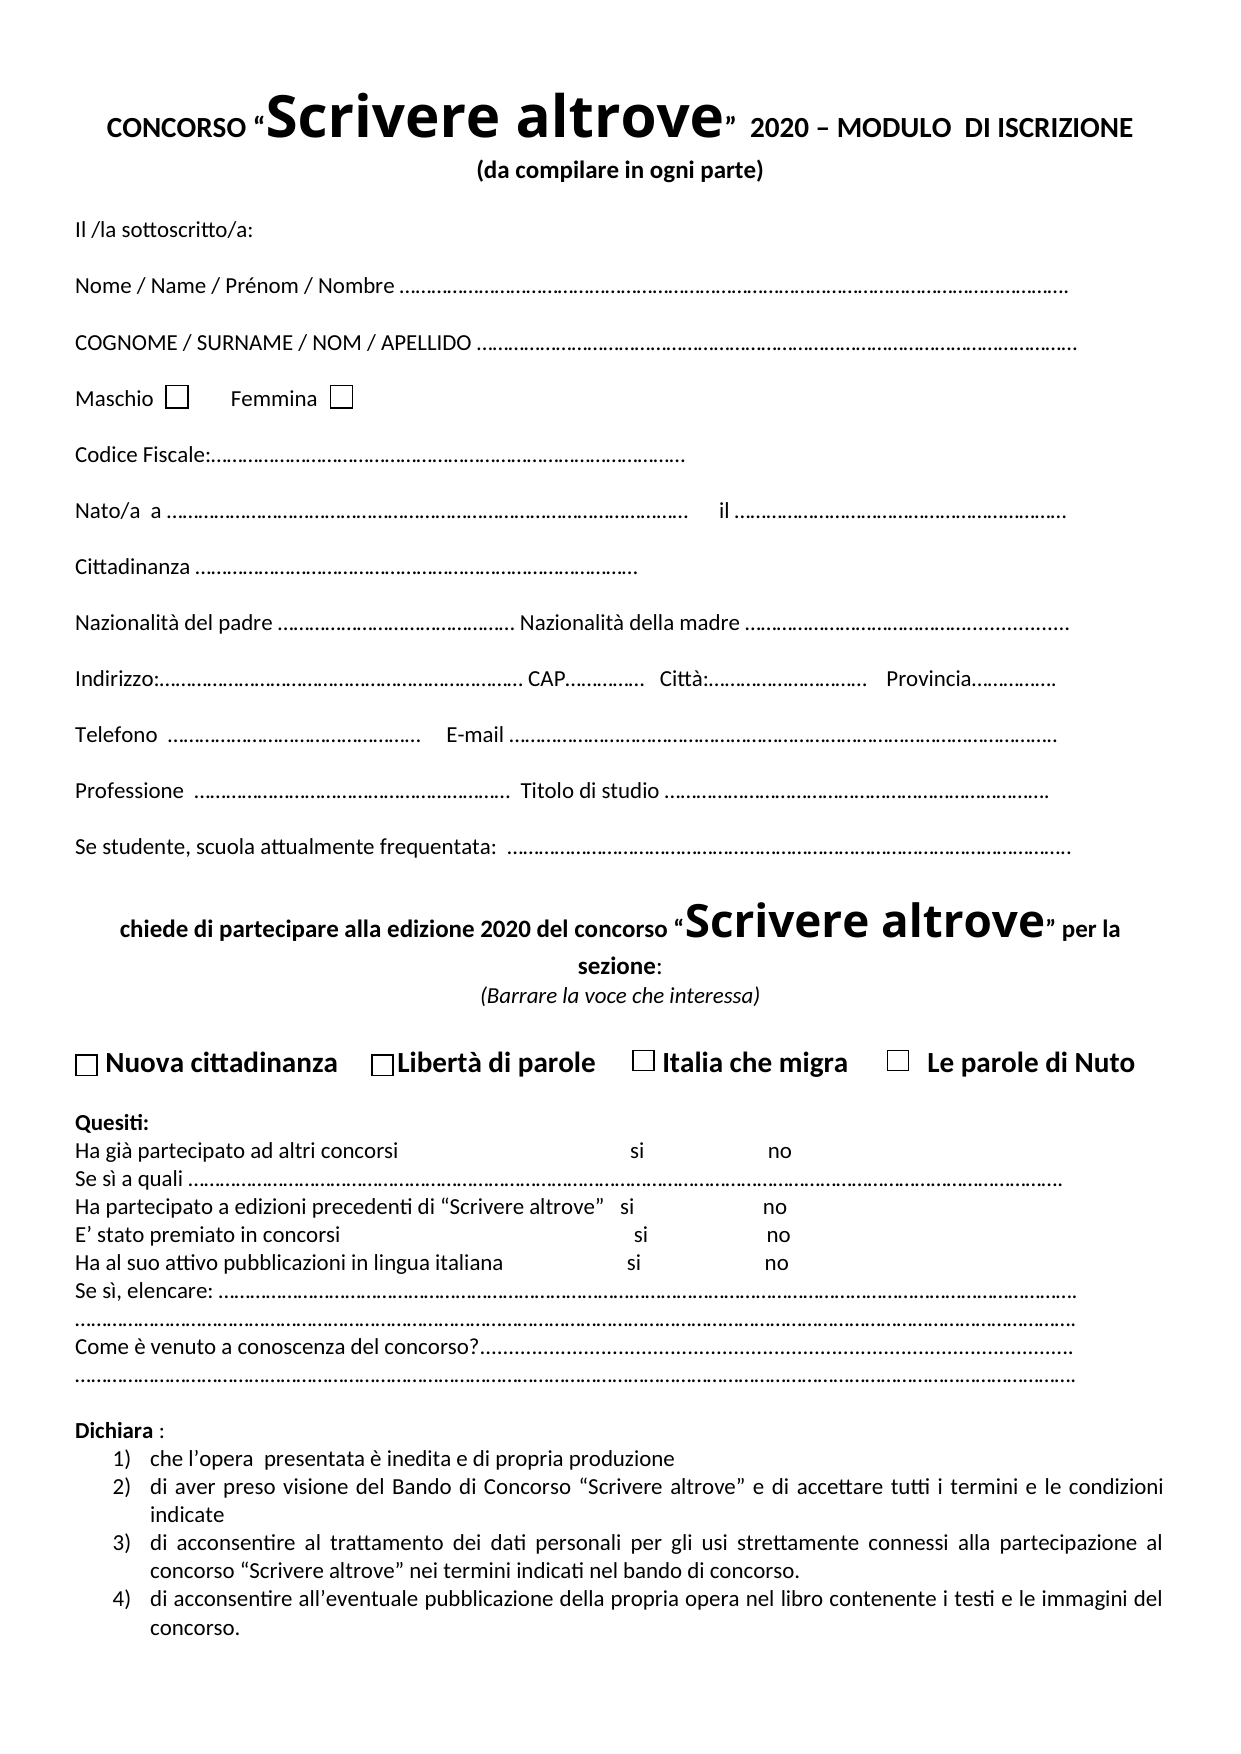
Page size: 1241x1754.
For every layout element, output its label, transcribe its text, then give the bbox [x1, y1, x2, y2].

text Se sì a quali …………………………………………………………………………………………………………………………………………………. [75, 1164, 1165, 1192]
list di acconsentire all’eventuale pubblicazione della propria opera nel libro contenente i testi e le immagini del concorso. [112, 1584, 1165, 1641]
text Ha al suo attivo pubblicazioni in lingua italiana si no [75, 1248, 1165, 1276]
text Il /la sottoscritto/a: [75, 216, 1165, 243]
text Ha già partecipato ad altri concorsi si no [75, 1136, 1165, 1164]
text Come è venuto a conoscenza del concorso?....................................................................................................... [75, 1332, 1165, 1360]
text Nuova cittadinanza Libertà di parole Italia che migra Le parole di Nuto [75, 1044, 1165, 1080]
text Ha partecipato a edizioni precedenti di “Scrivere altrove” si no [75, 1192, 1165, 1220]
list di acconsentire al trattamento dei dati personali per gli usi strettamente connessi alla partecipazione al concorso “Scrivere altrove” nei termini indicati nel bando di concorso. [112, 1528, 1165, 1584]
text Codice Fiscale:……………………………………………………………………………… [75, 412, 1165, 468]
text ………………………………………………………………………………………………………………………………………………………………………. [75, 1304, 1165, 1332]
list che l’opera presentata è inedita e di propria produzione [112, 1444, 1165, 1472]
list di aver preso visione del Bando di Concorso “Scrivere altrove” e di accettare tutti i termini e le condizioni indicate [112, 1472, 1165, 1528]
text Quesiti: [75, 1080, 1165, 1136]
text (Barrare la voce che interessa) [75, 981, 1165, 1009]
text Telefono ………………………………………… E-mail ………………………………………………………………………………………….. [75, 720, 1165, 748]
text Maschio Femmina [75, 384, 1165, 412]
text Nome / Name / Prénom / Nombre ………………………………………………………………………………………………………………. [75, 272, 1165, 299]
text E’ stato premiato in concorsi si no [75, 1220, 1165, 1248]
text Dichiara : [75, 1388, 1165, 1444]
text Se sì, elencare: ………………………………………………………………………………………………………………………………………………. [75, 1276, 1165, 1304]
text COGNOME / SURNAME / NOM / APELLIDO …………………………………………………………………………………………………… [75, 328, 1165, 356]
text Se studente, scuola attualmente frequentata: …………………………………………………………………………………………….. [75, 832, 1165, 860]
text Cittadinanza ………………………………………………………………………… [75, 552, 1165, 580]
text CONCORSO “Scrivere altrove” 2020 – MODULO DI ISCRIZIONE [75, 75, 1165, 154]
text Professione …………………………………………………… Titolo di studio ………………………………………………………………. [75, 776, 1165, 804]
text Nato/a a ……………………………………………………………………………………… il ……………………………………………………… [75, 496, 1165, 524]
text ………………………………………………………………………………………………………………………………………………………………………. [75, 1360, 1165, 1388]
text Nazionalità del padre ……………………………………… Nazionalità della madre …………………………………….................. [75, 608, 1165, 636]
text (da compilare in ogni parte) [75, 154, 1165, 185]
text chiede di partecipare alla edizione 2020 del concorso “Scrivere altrove” per la sezione: [75, 888, 1165, 981]
text Indirizzo:…………………………………………………………… CAP…………… Città:………………………… Provincia……………. [75, 664, 1165, 692]
